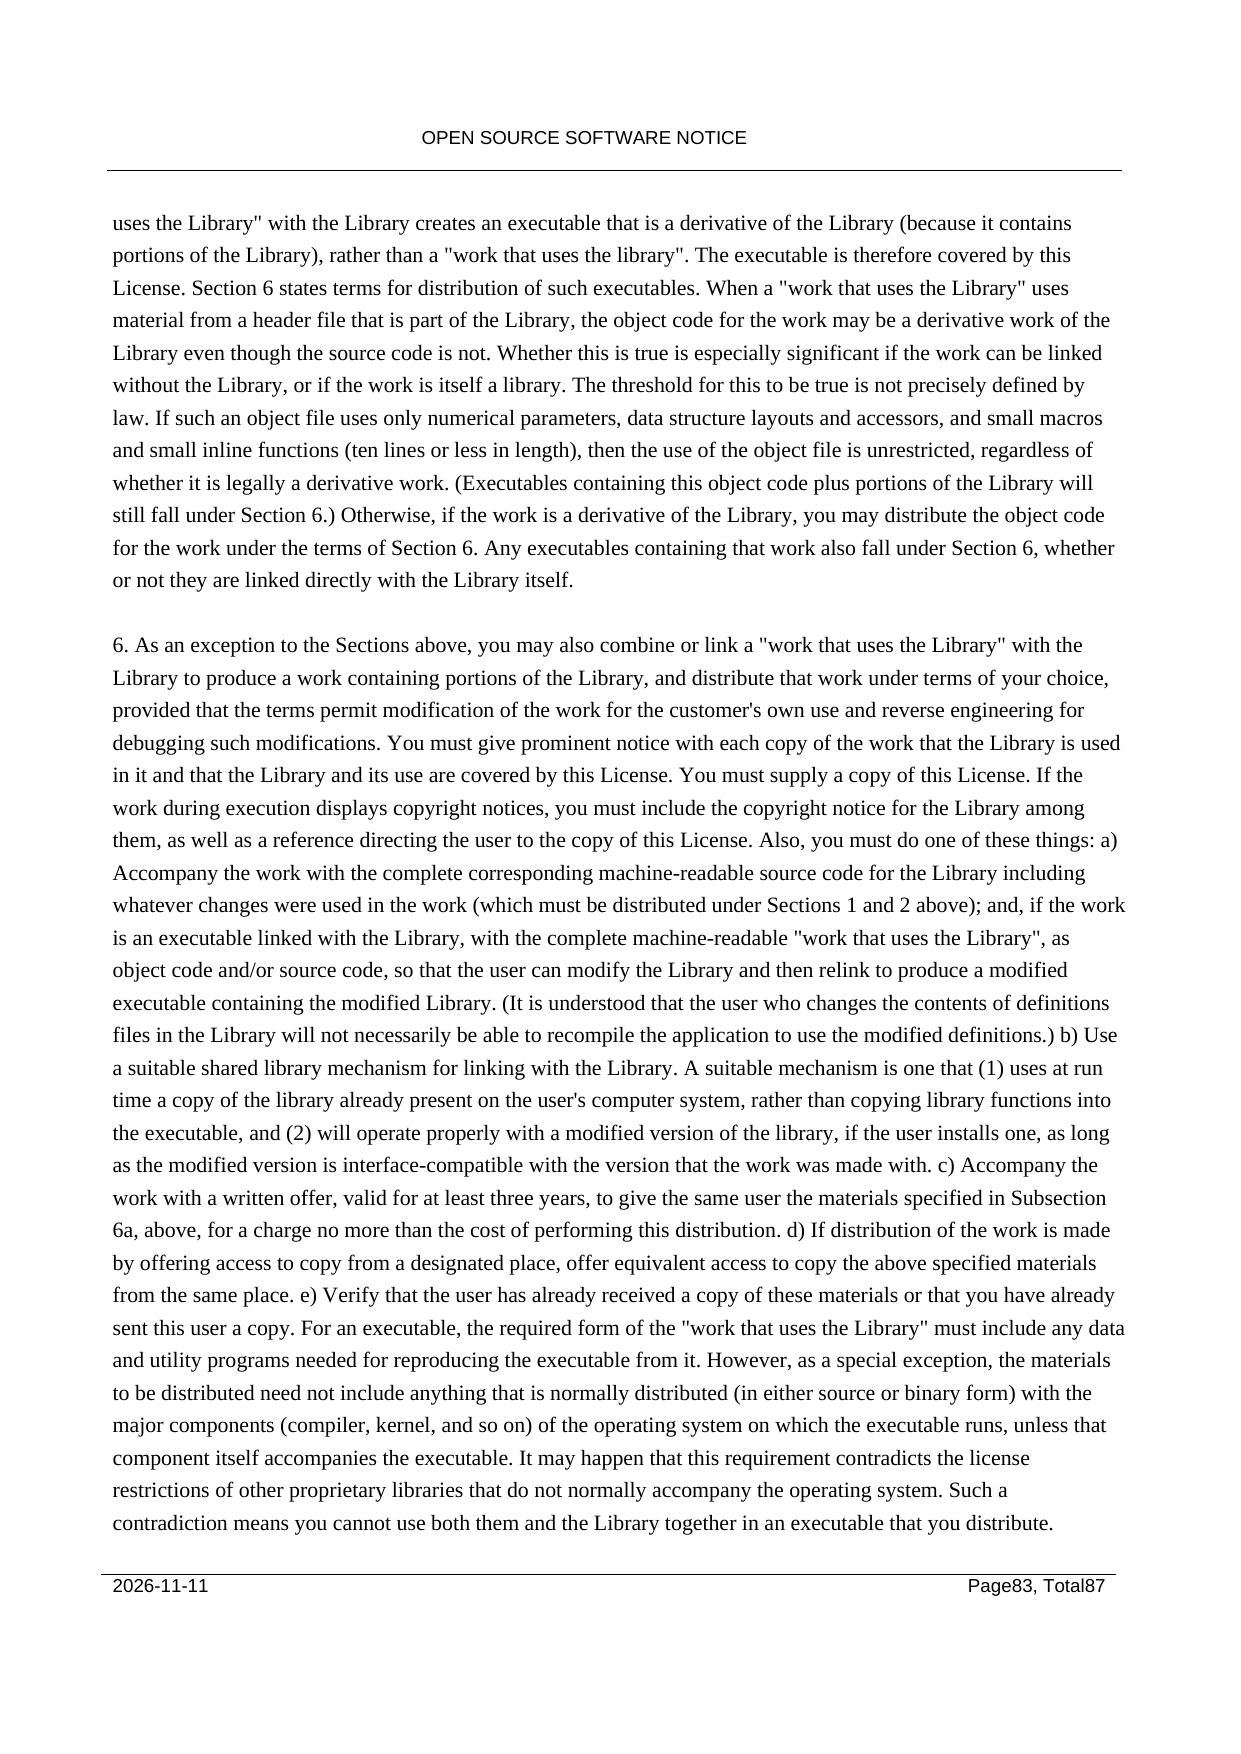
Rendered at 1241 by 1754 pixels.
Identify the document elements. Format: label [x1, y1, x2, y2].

text [112, 206, 1128, 1539]
